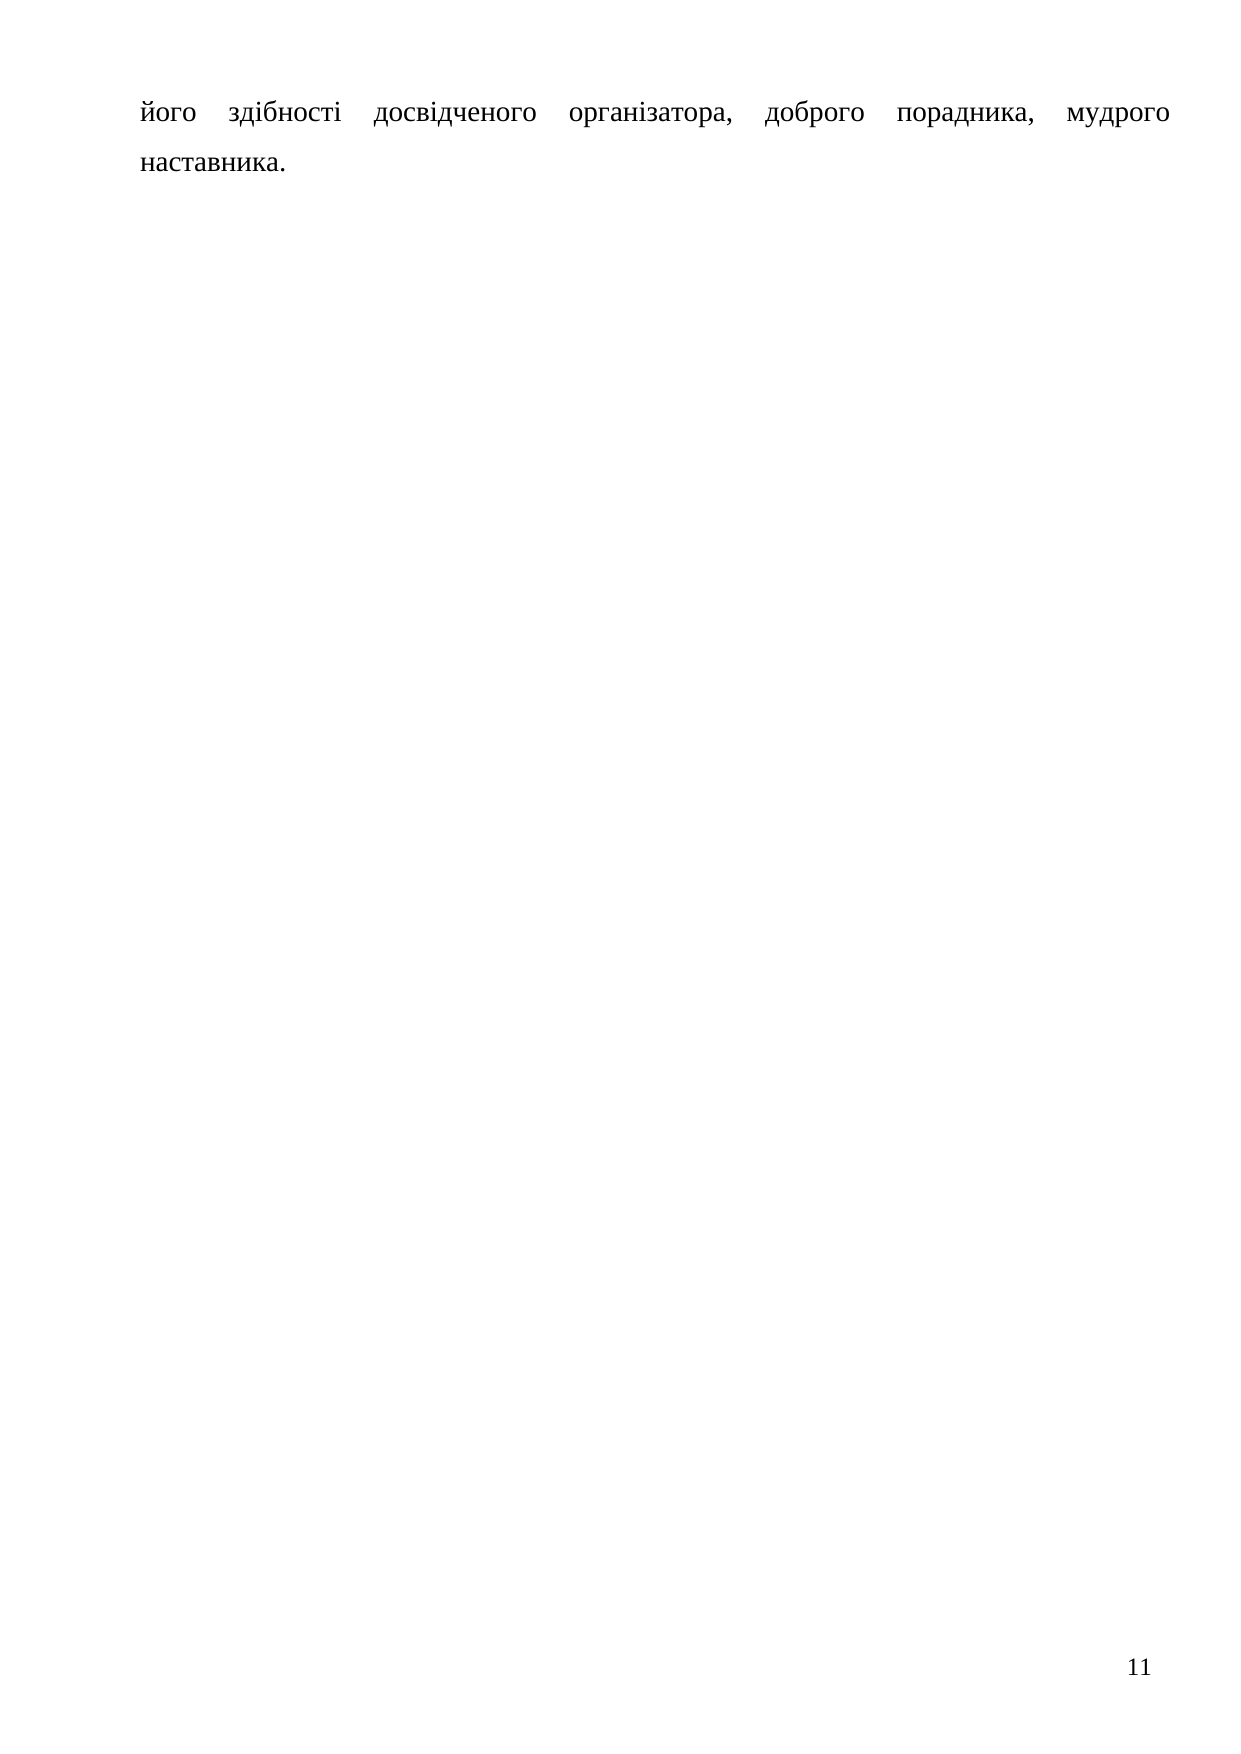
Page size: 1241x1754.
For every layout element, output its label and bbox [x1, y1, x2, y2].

text [140, 94, 1171, 177]
